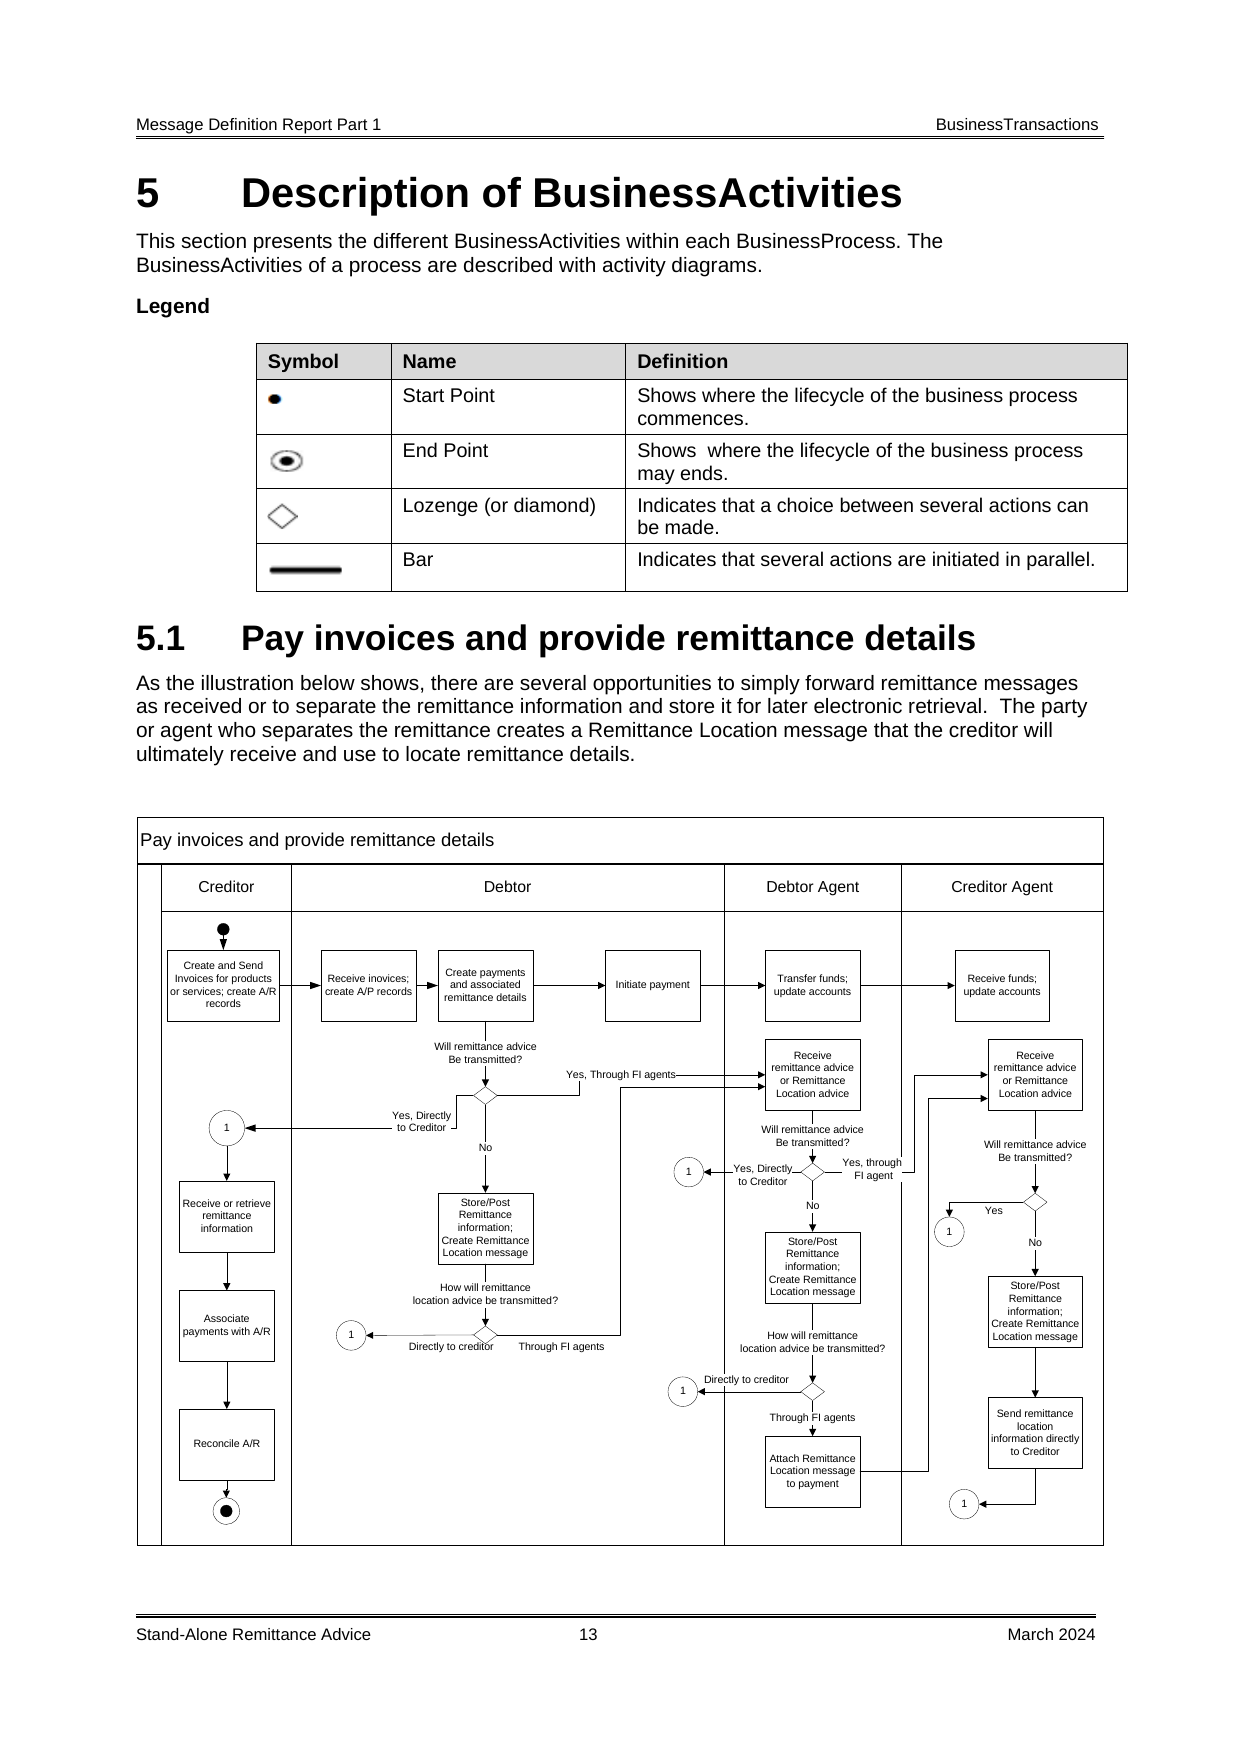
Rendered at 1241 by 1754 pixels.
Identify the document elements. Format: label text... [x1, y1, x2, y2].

picture [267, 556, 342, 587]
table_cell Bar [392, 544, 625, 591]
table_cell [257, 380, 391, 433]
text As the illustration below shows, there are several opportunities to simply forward remittance messages as received or to separate the remittance information and store it for later electronic retrieval. The party or agent who separates the remittance creates a Remittance Location message that the creditor will ultimately receive and use to locate remittance details. [136, 670, 1104, 766]
table_cell Indicates that a choice between several actions can be made. [626, 489, 1127, 543]
table_cell Shows where the lifecycle of the business process may ends. [626, 435, 1127, 488]
table_header Name [392, 344, 625, 379]
picture [267, 446, 314, 478]
text Legend [136, 293, 1104, 317]
picture [267, 501, 298, 532]
table_cell End Point [392, 435, 625, 488]
table_cell Start Point [392, 380, 625, 433]
table_cell Shows where the lifecycle of the business process commences. [626, 380, 1127, 433]
text This section presents the different BusinessActivities within each BusinessProcess. The BusinessActivities of a process are described with activity diagrams. [136, 229, 1104, 277]
table_cell Indicates that several actions are initiated in parallel. [626, 544, 1127, 591]
table_header Definition [626, 344, 1127, 379]
table_cell [257, 489, 391, 543]
table_cell Lozenge (or diamond) [392, 489, 625, 543]
table_cell [257, 544, 391, 591]
table_cell [257, 435, 391, 488]
subtitle Pay invoices and provide remittance details [136, 617, 1104, 658]
picture [267, 392, 283, 408]
table_header Symbol [257, 344, 391, 379]
subtitle Description of BusinessActivities [136, 168, 1104, 216]
